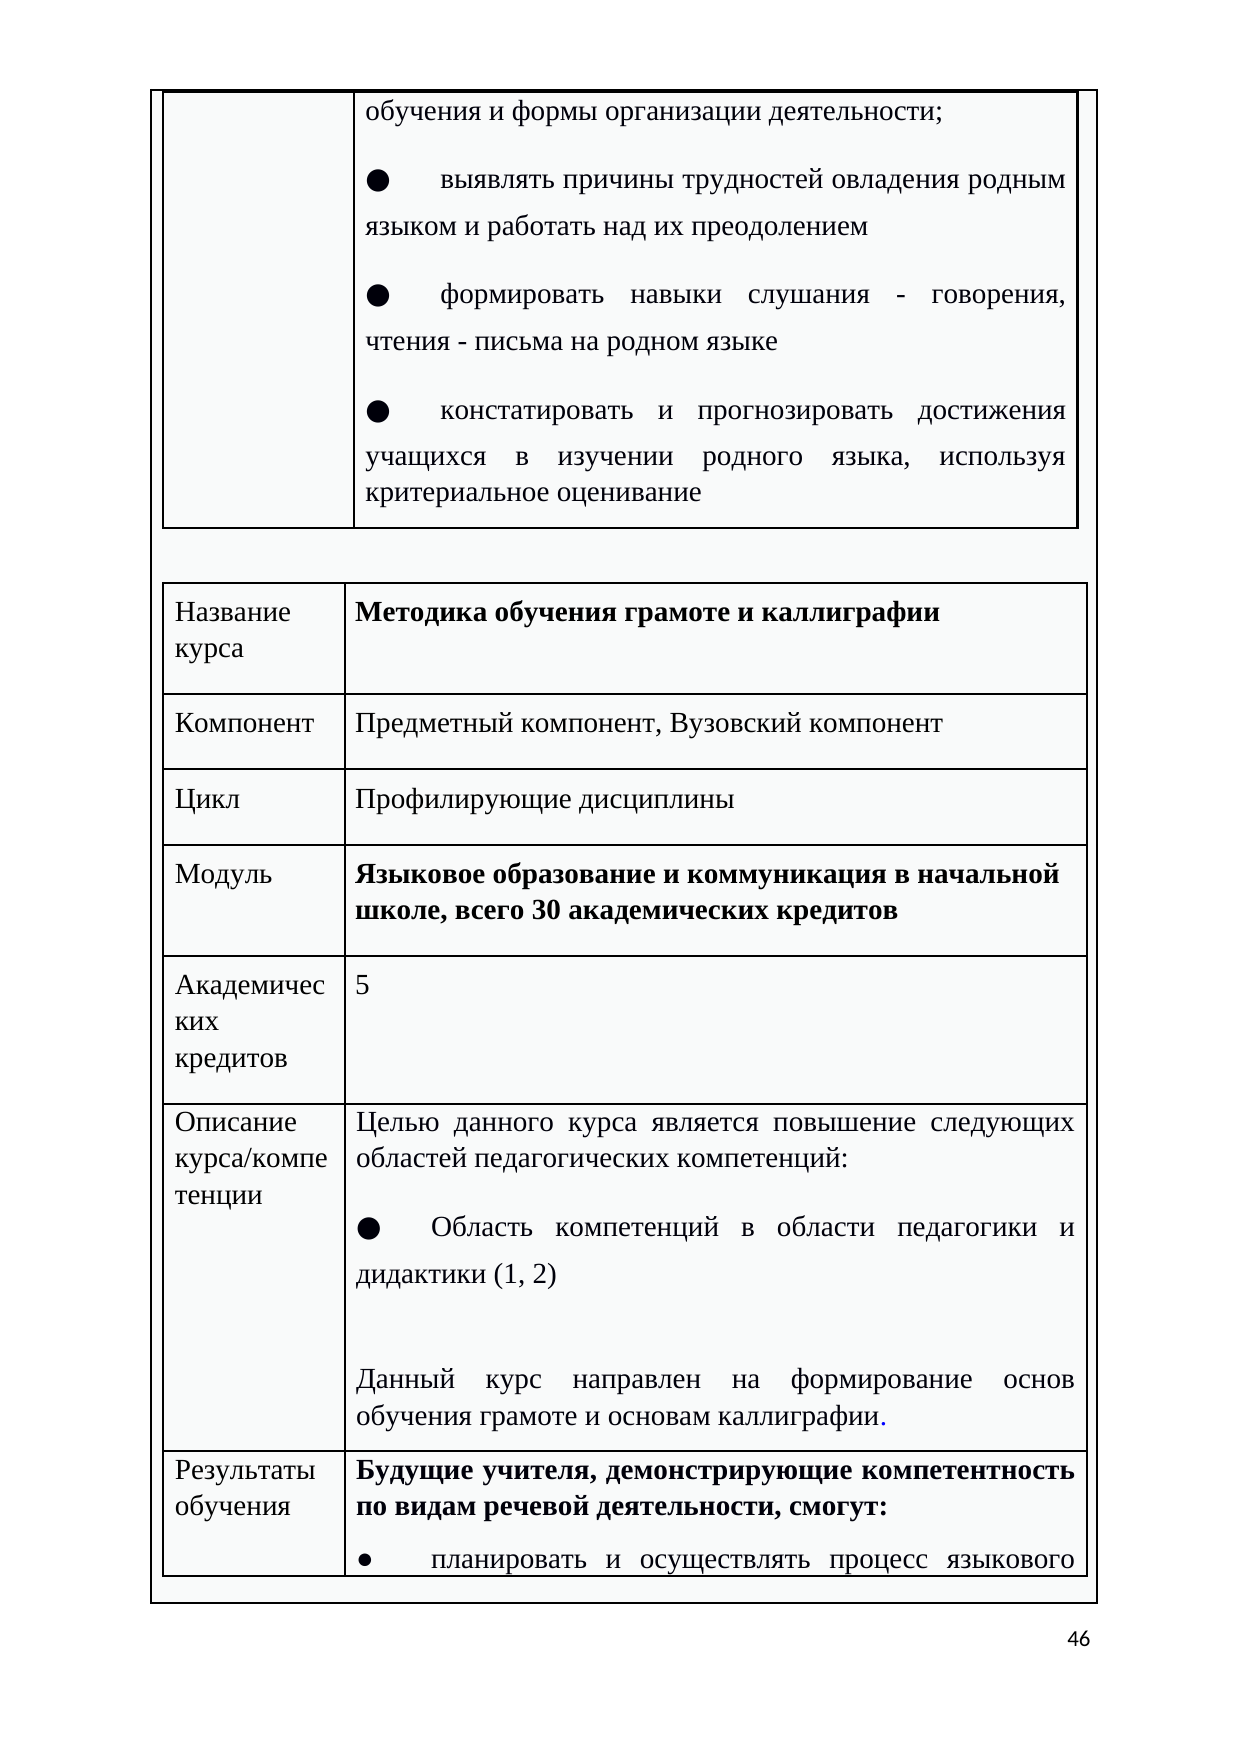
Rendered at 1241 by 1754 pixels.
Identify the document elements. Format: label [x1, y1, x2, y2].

table_cell [152, 91, 1096, 1602]
